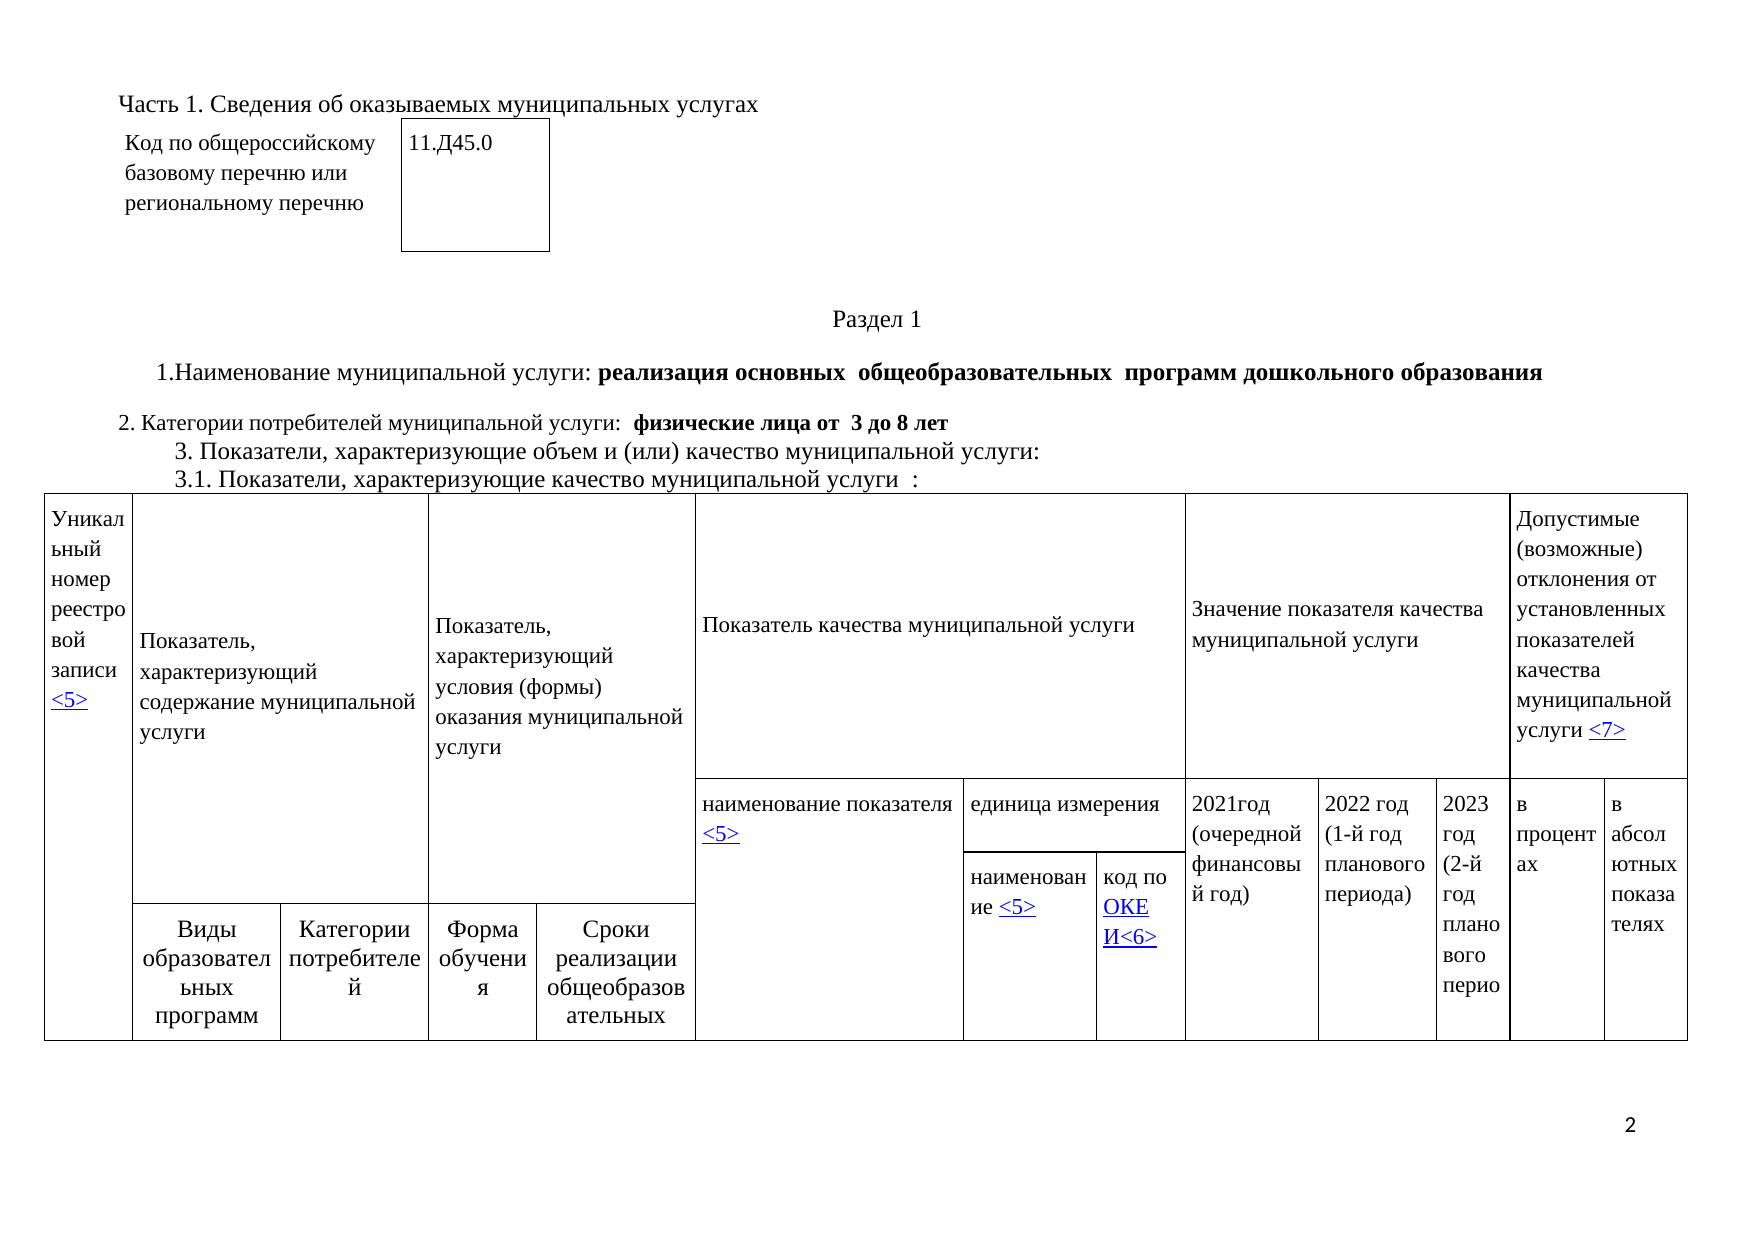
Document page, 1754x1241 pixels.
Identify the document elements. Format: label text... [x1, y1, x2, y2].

table_cell 2021год (очередной финансовый год) [1186, 779, 1318, 1040]
table_cell 2022 год (1-й год планового периода) [1319, 779, 1436, 1040]
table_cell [133, 904, 280, 1040]
table_header Показатель качества муниципальной услуги [696, 494, 1185, 778]
table_cell Форма обучения [429, 904, 536, 1040]
table_header 11.Д45.0 [402, 119, 549, 251]
table_cell код по ОКЕИ<6> [1097, 853, 1185, 1040]
table_header Код по общероссийскому базовому перечню или региональному перечню [118, 118, 401, 251]
table_cell наименование показателя <5> [696, 779, 963, 1040]
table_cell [281, 904, 428, 1040]
table_header Показатель, характеризующий условия (формы) оказания муниципальной услуги [429, 494, 695, 902]
table_header Показатель, характеризующий содержание муниципальной услуги [133, 494, 428, 902]
table_header Значение показателя качества муниципальной услуги [1186, 494, 1509, 778]
table_cell 2023 год (2-й год планового периода) [1437, 779, 1509, 1040]
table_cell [537, 904, 695, 1040]
text 3.1. Показатели, характеризующие качество муниципальной услуги : [118, 464, 1636, 493]
text 2. Категории потребителей муниципальной услуги: физические лица от 3 до 8 лет [118, 409, 1636, 436]
table_cell в процентах [1511, 779, 1604, 1040]
table_cell в абсолютных показателях [1605, 779, 1687, 1040]
table_cell наименование <5> [964, 853, 1096, 1040]
text 3. Показатели, характеризующие объем и (или) качество муниципальной услуги: [118, 436, 1636, 464]
table_cell единица измерения [964, 779, 1185, 851]
text Часть 1. Сведения об оказываемых муниципальных услугах [118, 89, 1636, 117]
table_header Допустимые (возможные) отклонения от установленных показателей качества муниципальной услуги <7> [1511, 494, 1687, 778]
table_header Уникальный номер реестровой записи <5> [45, 494, 132, 1040]
text 1.Наименование муниципальной услуги: реализация основных общеобразовательных программ дошкольного образования [156, 357, 1636, 386]
text Раздел 1 [118, 304, 1636, 333]
